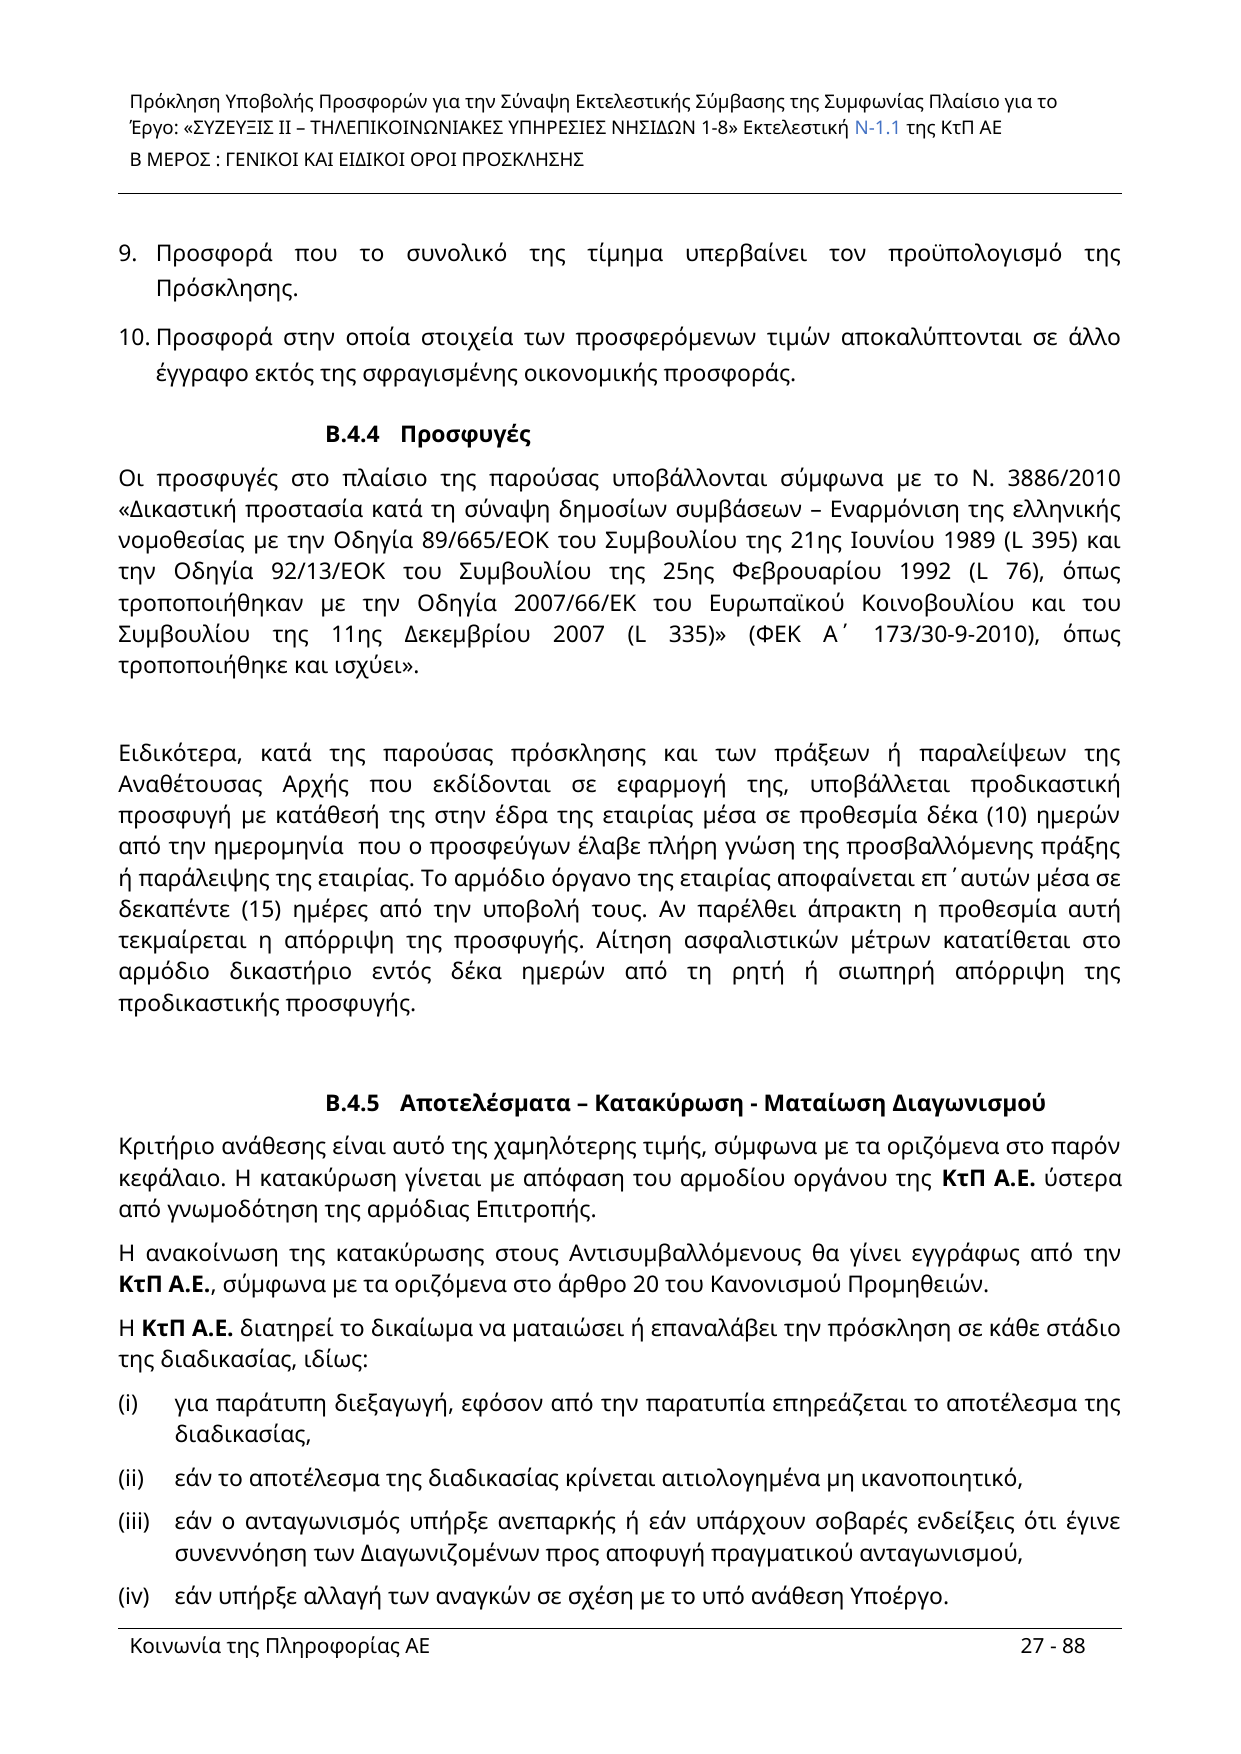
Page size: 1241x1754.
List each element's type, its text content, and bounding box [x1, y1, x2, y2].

text (i) για παράτυπη διεξαγωγή, εφόσον από την παρατυπία επηρεάζεται το αποτέλεσμα της διαδικασίας, [118, 1386, 1122, 1449]
text (iii) εάν ο ανταγωνισμός υπήρξε ανεπαρκής ή εάν υπάρχουν σοβαρές ενδείξεις ότι έγινε συνεννόηση των Διαγωνιζομένων προς αποφυγή πραγματικού ανταγωνισμού, [118, 1505, 1122, 1568]
text Η ανακοίνωση της κατακύρωσης στους Αντισυμβαλλόμενους θα γίνει εγγράφως από την ΚτΠ Α.Ε., σύμφωνα με τα οριζόμενα στο άρθρο 20 του Κανονισμού Προμηθειών. [118, 1236, 1122, 1299]
subtitle Προσφυγές [325, 418, 1122, 449]
text Ειδικότερα, κατά της παρούσας πρόσκλησης και των πράξεων ή παραλείψεων της Αναθέτουσας Αρχής που εκδίδονται σε εφαρμογή της, υποβάλλεται προδικαστική προσφυγή με κατάθεσή της στην έδρα της εταιρίας μέσα σε προθεσμία δέκα (10) ημερών από την ημερομηνία που ο προσφεύγων έλαβε πλήρη γνώση της προσβαλλόμενης πράξης ή παράλειψης της εταιρίας. Το αρμόδιο όργανο της εταιρίας αποφαίνεται επ΄αυτών μέσα σε δεκαπέντε (15) ημέρες από την υποβολή τους. Αν παρέλθει άπρακτη η προθεσμία αυτή τεκμαίρεται η απόρριψη της προσφυγής. Αίτηση ασφαλιστικών μέτρων κατατίθεται στο αρμόδιο δικαστήριο εντός δέκα ημερών από τη ρητή ή σιωπηρή απόρριψη της προδικαστικής προσφυγής. [118, 736, 1122, 1018]
list Προσφορά στην οποία στοιχεία των προσφερόμενων τιμών αποκαλύπτονται σε άλλο έγγραφο εκτός της σφραγισμένης οικονομικής προσφοράς. [118, 321, 1122, 388]
text Η ΚτΠ Α.Ε. διατηρεί το δικαίωμα να ματαιώσει ή επαναλάβει την πρόσκληση σε κάθε στάδιο της διαδικασίας, ιδίως: [118, 1311, 1122, 1374]
text Κριτήριο ανάθεσης είναι αυτό της χαμηλότερης τιμής, σύμφωνα με τα οριζόμενα στο παρόν κεφάλαιο. Η κατακύρωση γίνεται με απόφαση του αρμοδίου οργάνου της ΚτΠ Α.Ε. ύστερα από γνωμοδότηση της αρμόδιας Επιτροπής. [118, 1130, 1122, 1224]
text (iv) εάν υπήρξε αλλαγή των αναγκών σε σχέση με το υπό ανάθεση Υποέργο. [118, 1580, 1122, 1611]
text (ii) εάν το αποτέλεσμα της διαδικασίας κρίνεται αιτιολογημένα μη ικανοποιητικό, [118, 1461, 1122, 1493]
text Οι προσφυγές στο πλαίσιο της παρούσας υποβάλλονται σύμφωνα με το Ν. 3886/2010 «Δικαστική προστασία κατά τη σύναψη δημοσίων συμβάσεων – Εναρμόνιση της ελληνικής νομοθεσίας με την Οδηγία 89/665/ΕΟΚ του Συμβουλίου της 21ης Ιουνίου 1989 (L 395) και την Οδηγία 92/13/ΕΟΚ του Συμβουλίου της 25ης Φεβρουαρίου 1992 (L 76), όπως τροποποιήθηκαν με την Οδηγία 2007/66/ΕΚ του Ευρωπαϊκού Κοινοβουλίου και του Συμβουλίου της 11ης Δεκεμβρίου 2007 (L 335)» (ΦΕΚ Α΄ 173/30-9-2010), όπως τροποποιήθηκε και ισχύει». [118, 461, 1122, 680]
subtitle Αποτελέσματα – Κατακύρωση - Ματαίωση Διαγωνισμού [325, 1086, 1122, 1118]
list Προσφορά που το συνολικό της τίμημα υπερβαίνει τον προϋπολογισμό της Πρόσκλησης. [118, 236, 1122, 304]
